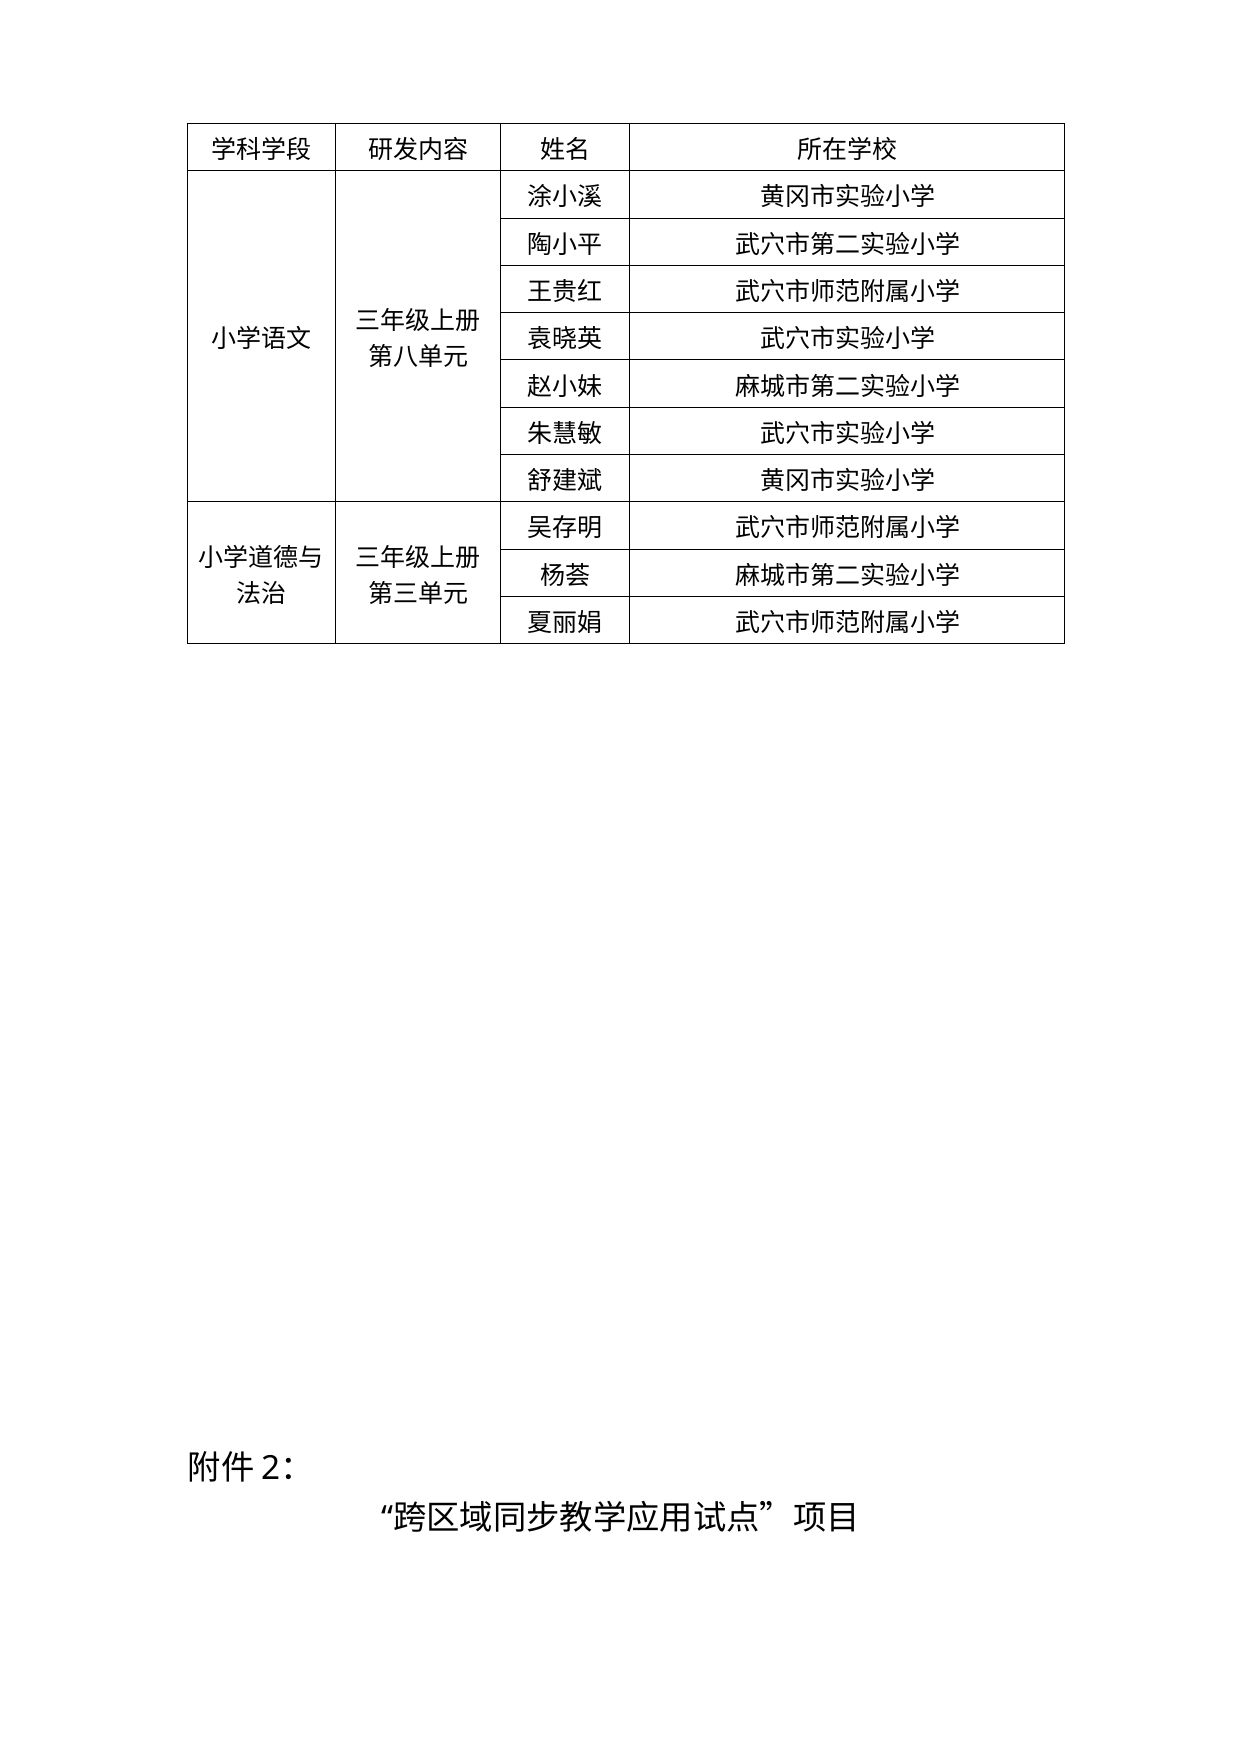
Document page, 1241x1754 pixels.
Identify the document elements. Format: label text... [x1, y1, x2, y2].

table_header 姓名 [501, 124, 629, 170]
table_cell 夏丽娟 [501, 597, 629, 643]
table_header 所在学校 [630, 124, 1064, 170]
table_cell 武穴市第二实验小学 [630, 219, 1064, 265]
table_cell 陶小平 [501, 219, 629, 265]
table_cell 小学道德与法治 [188, 502, 335, 643]
table_cell 黄冈市实验小学 [630, 455, 1064, 501]
table_cell 武穴市师范附属小学 [630, 597, 1064, 643]
table_cell 黄冈市实验小学 [630, 171, 1064, 217]
table_cell 武穴市师范附属小学 [630, 502, 1064, 548]
text 附件2： [187, 1436, 1053, 1491]
table_cell 麻城市第二实验小学 [630, 550, 1064, 596]
table_cell 三年级上册 第三单元 [336, 502, 500, 643]
text “跨区域同步教学应用试点”项目 [187, 1491, 1053, 1539]
table_cell 武穴市实验小学 [630, 313, 1064, 359]
table_cell 涂小溪 [501, 171, 629, 217]
table_cell 吴存明 [501, 502, 629, 548]
table_cell 舒建斌 [501, 455, 629, 501]
table_cell 武穴市实验小学 [630, 408, 1064, 454]
table_cell 杨荟 [501, 550, 629, 596]
table_cell 袁晓英 [501, 313, 629, 359]
table_header 研发内容 [336, 124, 500, 170]
table_cell 三年级上册 第八单元 [336, 171, 500, 501]
table_cell 王贵红 [501, 266, 629, 312]
table_header 学科学段 [188, 124, 335, 170]
table_cell 小学语文 [188, 171, 335, 501]
table_cell 赵小妹 [501, 360, 629, 407]
table_cell 朱慧敏 [501, 408, 629, 454]
table_cell 武穴市师范附属小学 [630, 266, 1064, 312]
table_cell 麻城市第二实验小学 [630, 360, 1064, 407]
